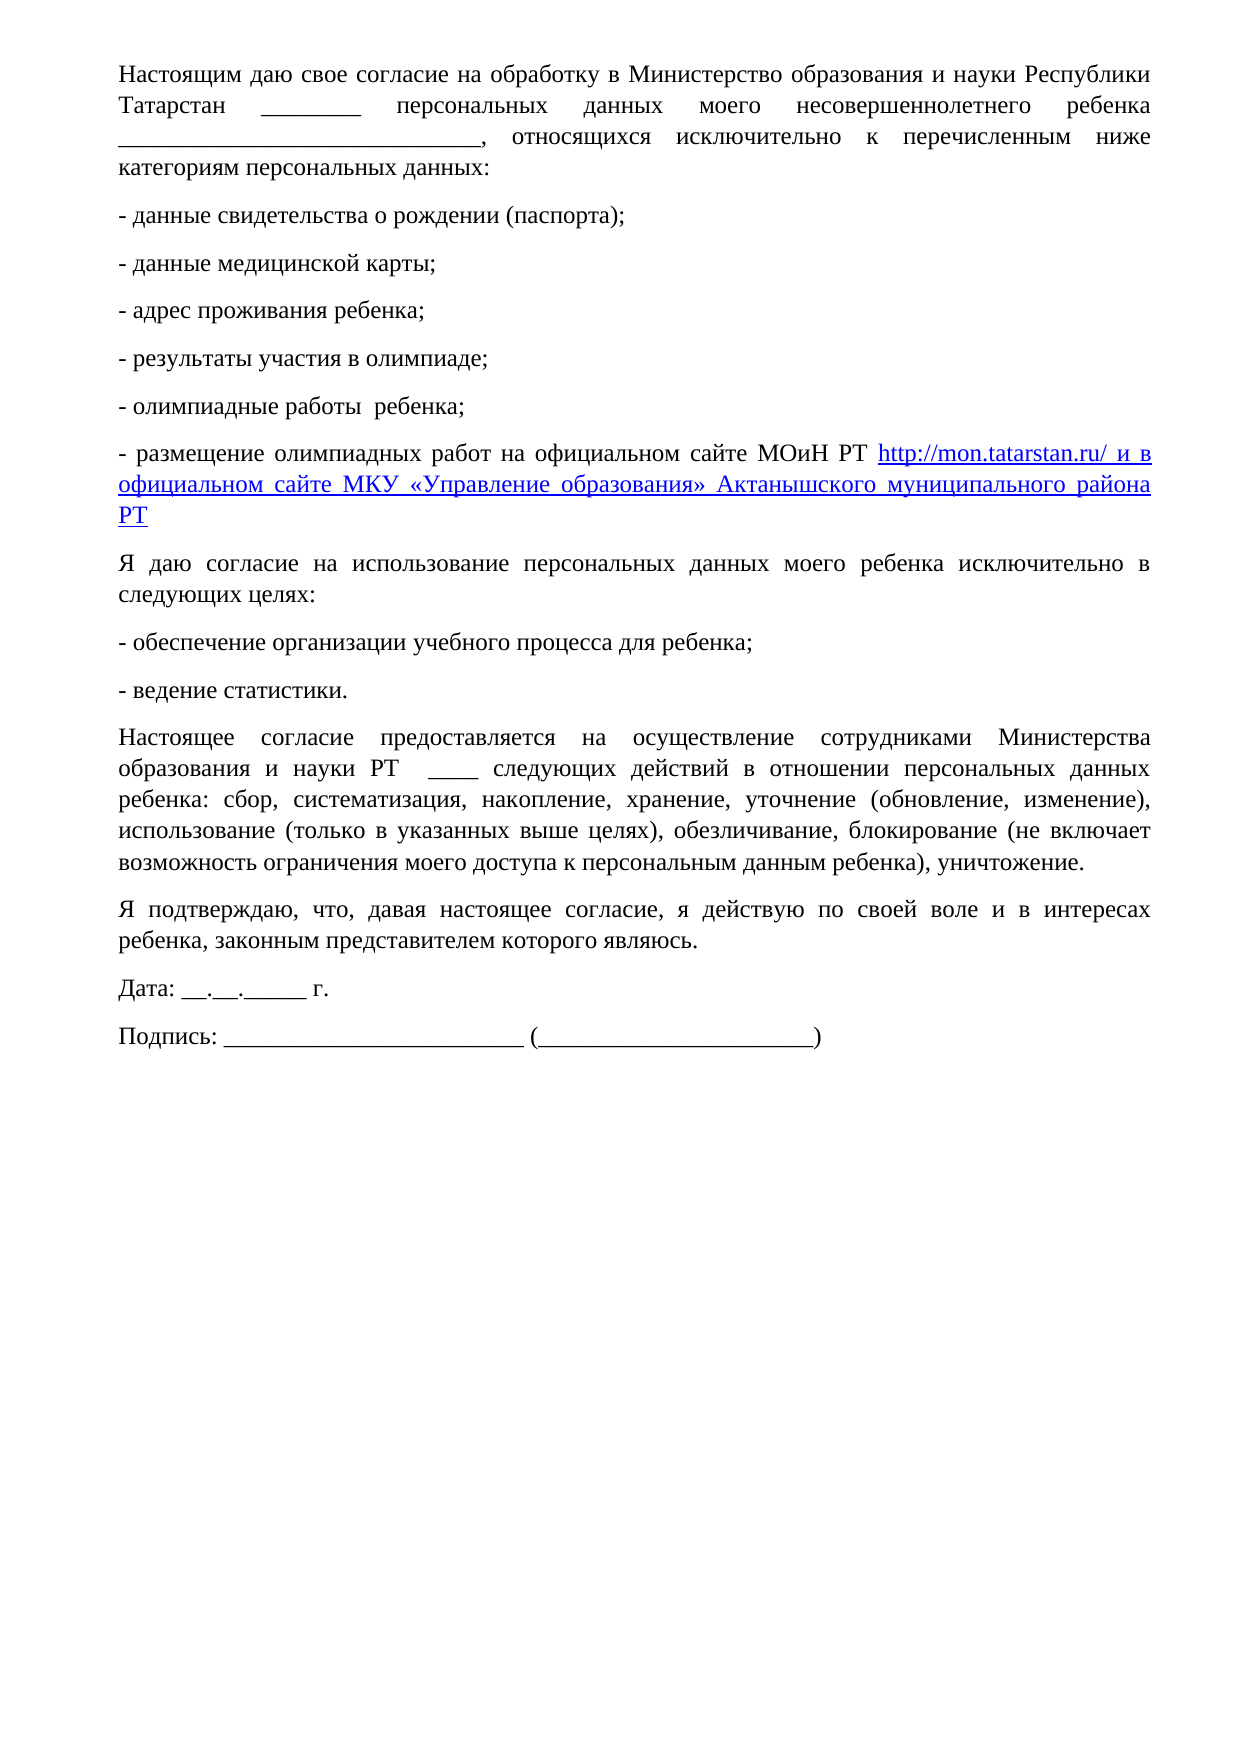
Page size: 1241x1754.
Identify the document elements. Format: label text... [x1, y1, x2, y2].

text Настоящее согласие предоставляется на осуществление сотрудниками Министерства образования и науки РТ ____ следующих действий в отношении персональных данных ребенка: сбор, систематизация, накопление, хранение, уточнение (обновление, изменение), использование (только в указанных выше целях), обезличивание, блокирование (не включает возможность ограничения моего доступа к персональным данным ребенка), уничтожение. [118, 722, 1152, 875]
text - результаты участия в олимпиаде; [118, 343, 1152, 372]
text - олимпиадные работы ребенка; [118, 391, 1152, 419]
text Подпись: ________________________ (______________________) [118, 1021, 1152, 1049]
text - ведение статистики. [118, 675, 1152, 703]
text - адрес проживания ребенка; [118, 295, 1152, 324]
text - данные медицинской карты; [118, 248, 1152, 276]
text Я даю согласие на использование персональных данных моего ребенка исключительно в следующих целях: [118, 548, 1152, 608]
text Я подтверждаю, что, давая настоящее согласие, я действую по своей воле и в интересах ребенка, законным представителем которого являюсь. [118, 894, 1152, 954]
text Дата: __.__._____ г. [118, 973, 1152, 1002]
text Настоящим даю свое согласие на обработку в Министерство образования и науки Республики Татарстан ________ персональных данных моего несовершеннолетнего ребенка _____________________________, относящихся исключительно к перечисленным ниже категориям персональных данных: [118, 59, 1152, 181]
text - обеспечение организации учебного процесса для ребенка; [118, 627, 1152, 656]
text - размещение олимпиадных работ на официальном сайте МОиН РТ http://mon.tatarstan.ru/ и в официальном сайте МКУ «Управление образования» Актанышского муниципального района РТ [118, 438, 1152, 529]
text - данные свидетельства о рождении (паспорта); [118, 200, 1152, 229]
